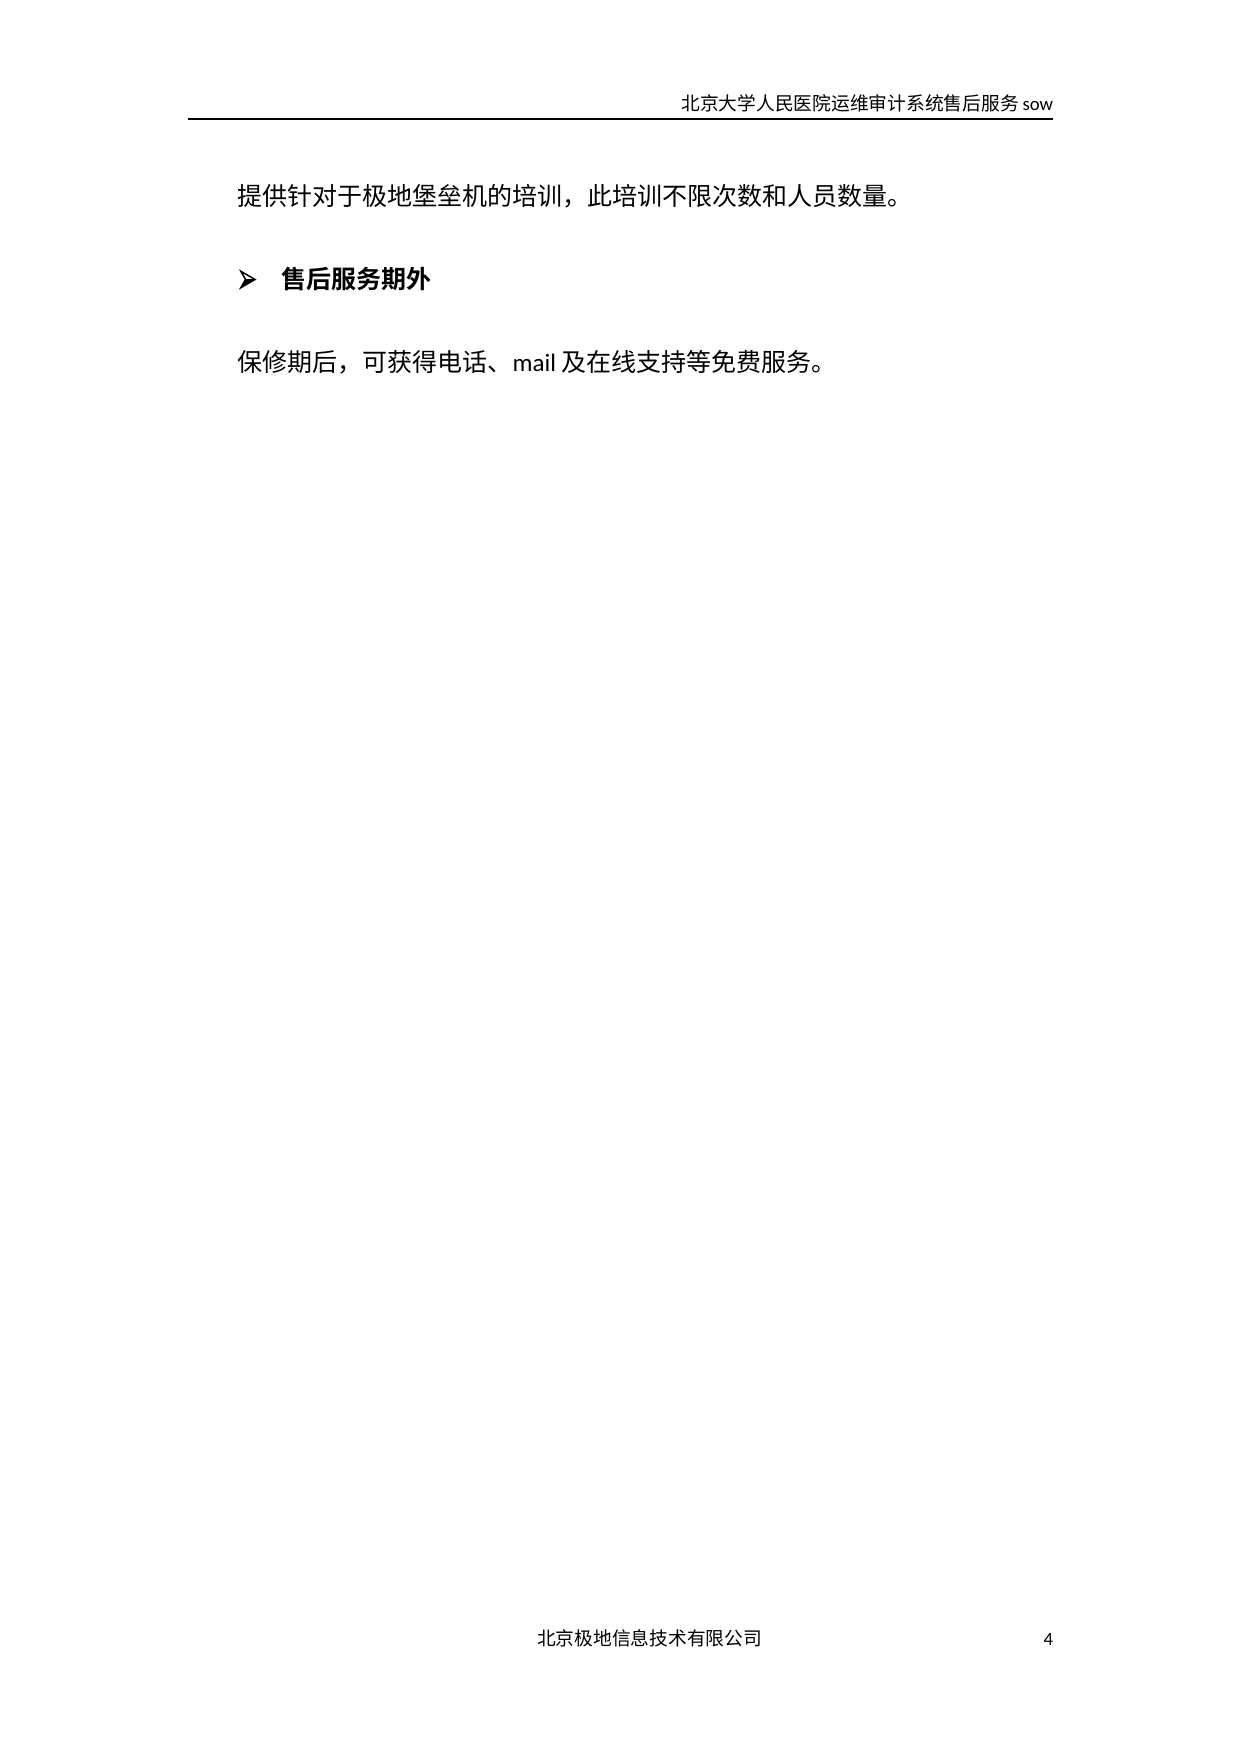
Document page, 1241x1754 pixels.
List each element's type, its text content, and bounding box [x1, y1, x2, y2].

list 售后服务期外 [238, 245, 1053, 310]
text 保修期后，可获得电话、mail及在线支持等免费服务。 [187, 328, 1053, 393]
text 提供针对于极地堡垒机的培训，此培训不限次数和人员数量。 [187, 162, 1053, 227]
